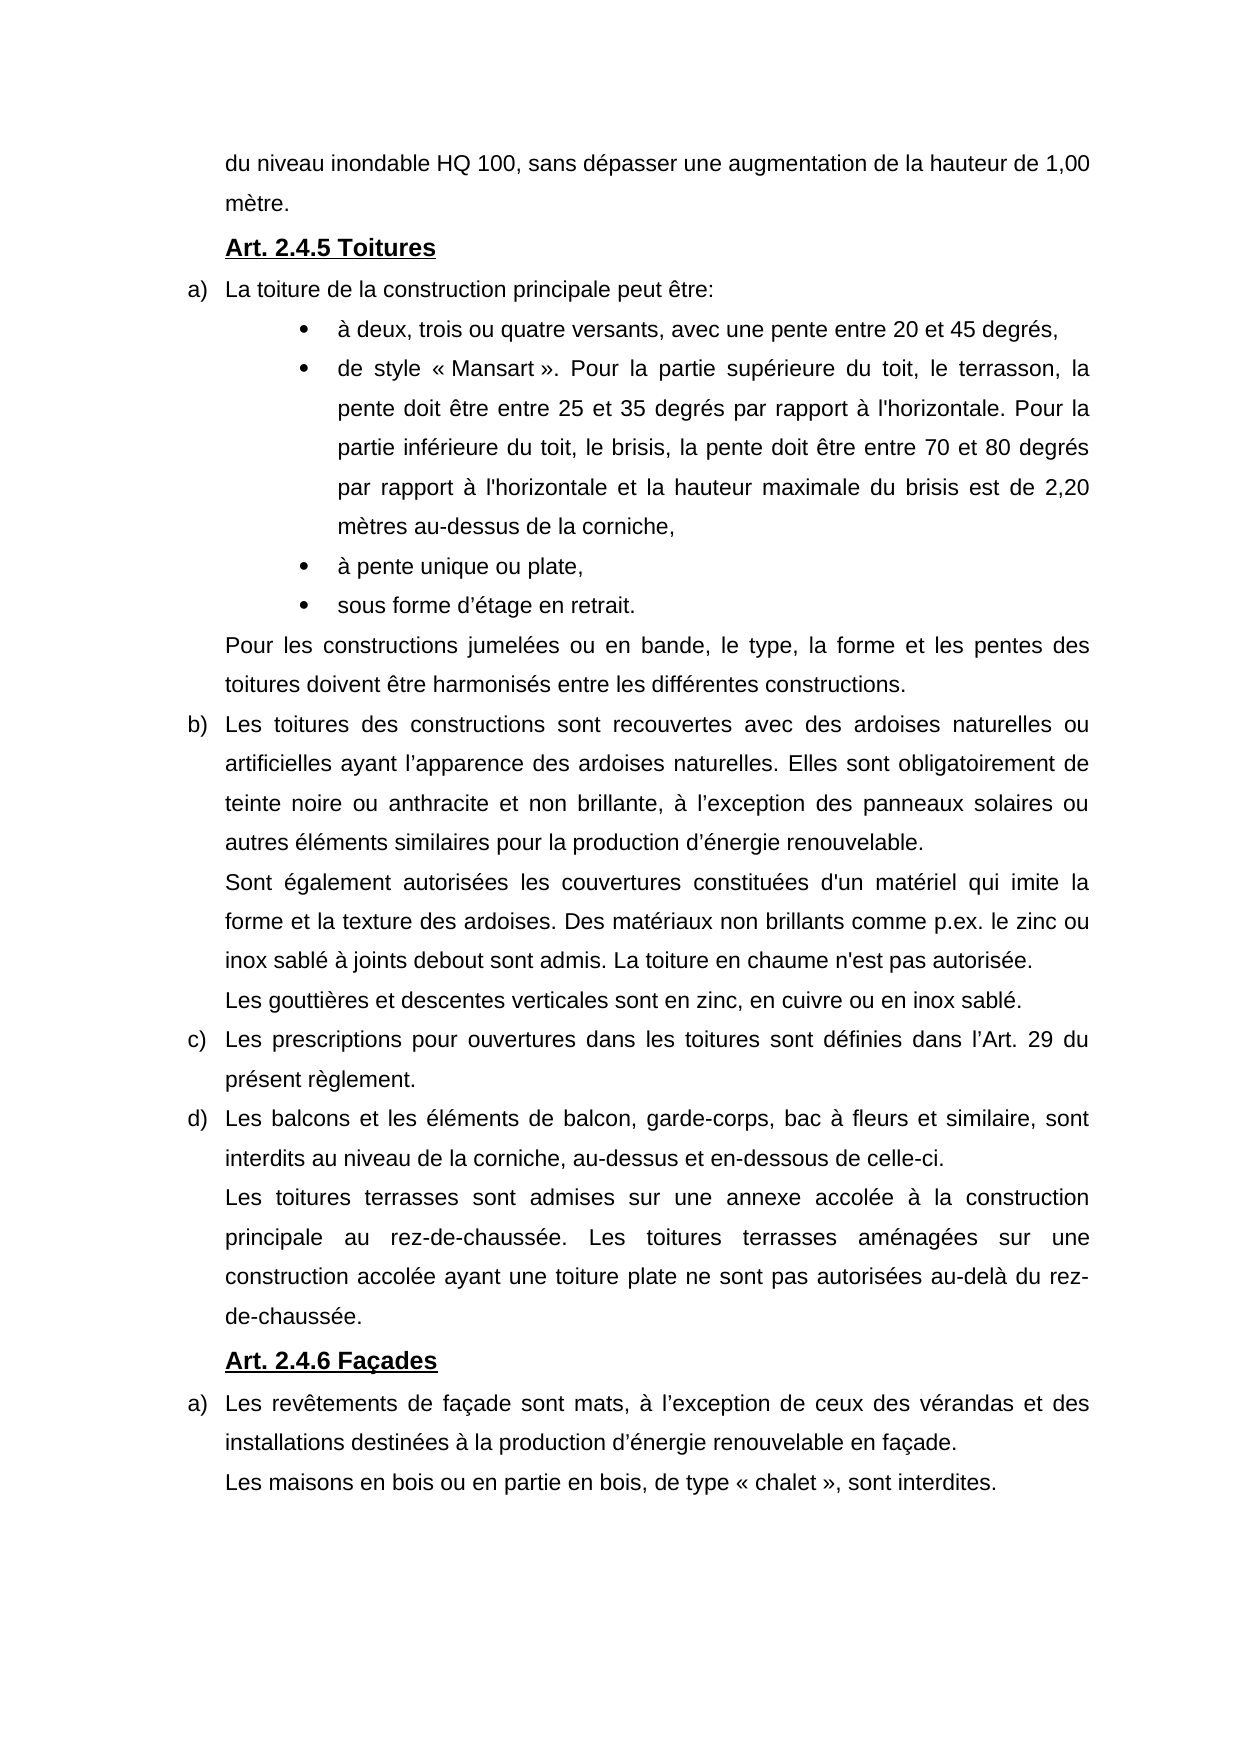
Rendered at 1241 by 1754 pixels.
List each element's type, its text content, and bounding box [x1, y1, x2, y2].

subtitle Art. 2.4.5 Toitures [225, 233, 1090, 262]
list à pente unique ou plate, [300, 553, 1090, 579]
text Pour les constructions jumelées ou en bande, le type, la forme et les pentes des toitures doivent être harmonisés entre les différentes constructions. [225, 632, 1090, 697]
text Les toitures terrasses sont admises sur une annexe accolée à la construction principale au rez-de-chaussée. Les toitures terrasses aménagées sur une construction accolée ayant une toiture plate ne sont pas autorisées au-delà du rez-de-chaussée. [225, 1184, 1090, 1329]
text Les maisons en bois ou en partie en bois, de type « chalet », sont interdites. [225, 1468, 1090, 1495]
text Sont également autorisées les couvertures constituées d'un matériel qui imite la forme et la texture des ardoises. Des matériaux non brillants comme p.ex. le zinc ou inox sablé à joints debout sont admis. La toiture en chaume n'est pas autorisée. [225, 868, 1090, 974]
list de style « Mansart ». Pour la partie supérieure du toit, le terrasson, la pente doit être entre 25 et 35 degrés par rapport à l'horizontale. Pour la partie inférieure du toit, le brisis, la pente doit être entre 70 et 80 degrés par rapport à l'horizontale et la hauteur maximale du brisis est de 2,20 mètres au-dessus de la corniche, [300, 355, 1090, 539]
list Les balcons et les éléments de balcon, garde-corps, bac à fleurs et similaire, sont interdits au niveau de la corniche, au-dessus et en-dessous de celle-ci. [187, 1105, 1090, 1171]
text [225, 150, 1090, 216]
text Les gouttières et descentes verticales sont en zinc, en cuivre ou en inox sablé. [225, 987, 1090, 1013]
list Les prescriptions pour ouvertures dans les toitures sont définies dans l’Art. 29 du présent règlement. [187, 1026, 1090, 1092]
list Les toitures des constructions sont recouvertes avec des ardoises naturelles ou artificielles ayant l’apparence des ardoises naturelles. Elles sont obligatoirement de teinte noire ou anthracite et non brillante, à l’exception des panneaux solaires ou autres éléments similaires pour la production d’énergie renouvelable. [187, 711, 1090, 855]
list Les revêtements de façade sont mats, à l’exception de ceux des vérandas et des installations destinées à la production d’énergie renouvelable en façade. [187, 1389, 1090, 1455]
list à deux, trois ou quatre versants, avec une pente entre 20 et 45 degrés, [300, 316, 1090, 342]
subtitle Art. 2.4.6 Façades [225, 1346, 1090, 1375]
list sous forme d’étage en retrait. [300, 592, 1090, 618]
list La toiture de la construction principale peut être: [187, 276, 1090, 303]
